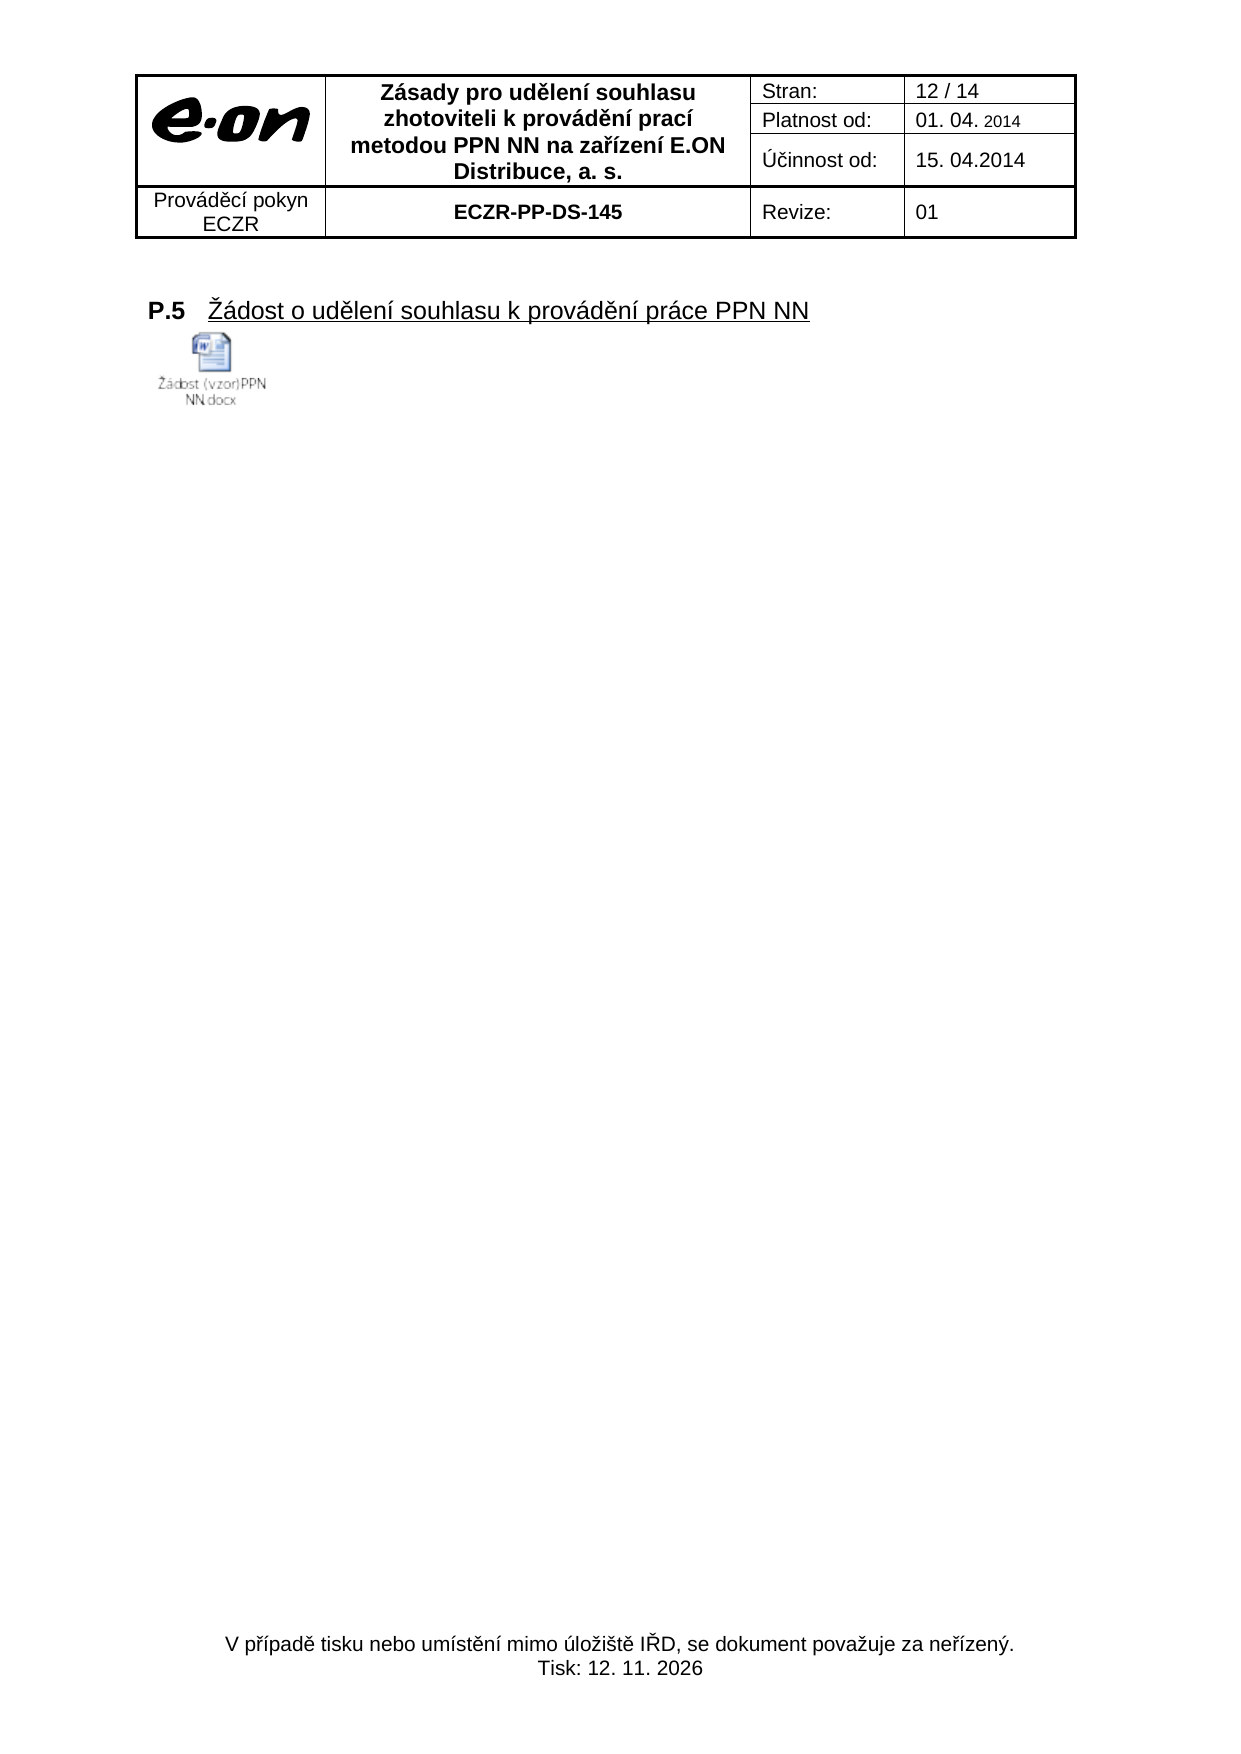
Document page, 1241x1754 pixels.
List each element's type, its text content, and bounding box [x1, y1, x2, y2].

text Žádost o udělení souhlasu k provádění práce PPN NN [148, 296, 1092, 325]
